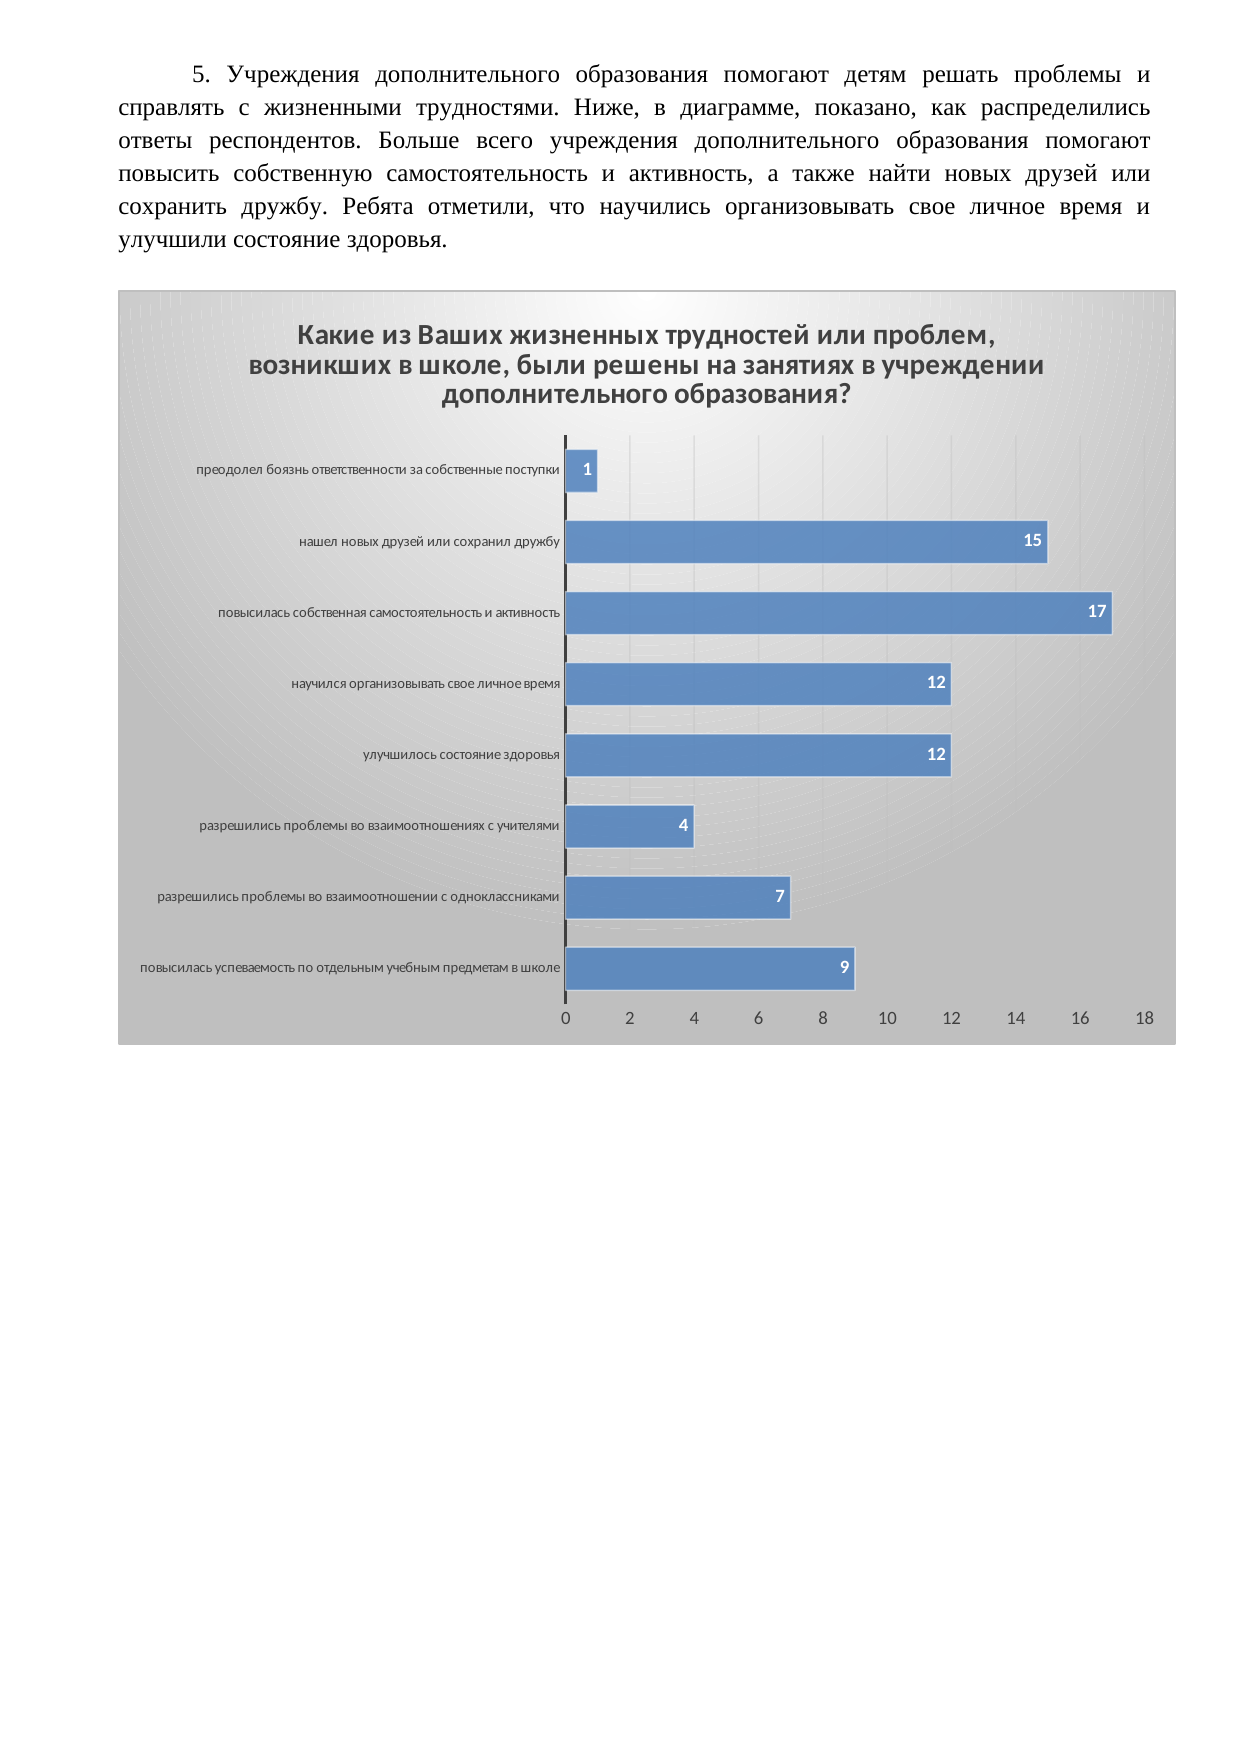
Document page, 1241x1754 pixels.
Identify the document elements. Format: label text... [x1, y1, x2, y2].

text 5. Учреждения дополнительного образования помогают детям решать проблемы и справлять с жизненными трудностями. Ниже, в диаграмме, показано, как распределились ответы респондентов. Больше всего учреждения дополнительного образования помогают повысить собственную самостоятельность и активность, а также найти новых друзей или сохранить дружбу. Ребята отметили, что научились организовывать свое личное время и улучшили состояние здоровья. [118, 59, 1152, 253]
